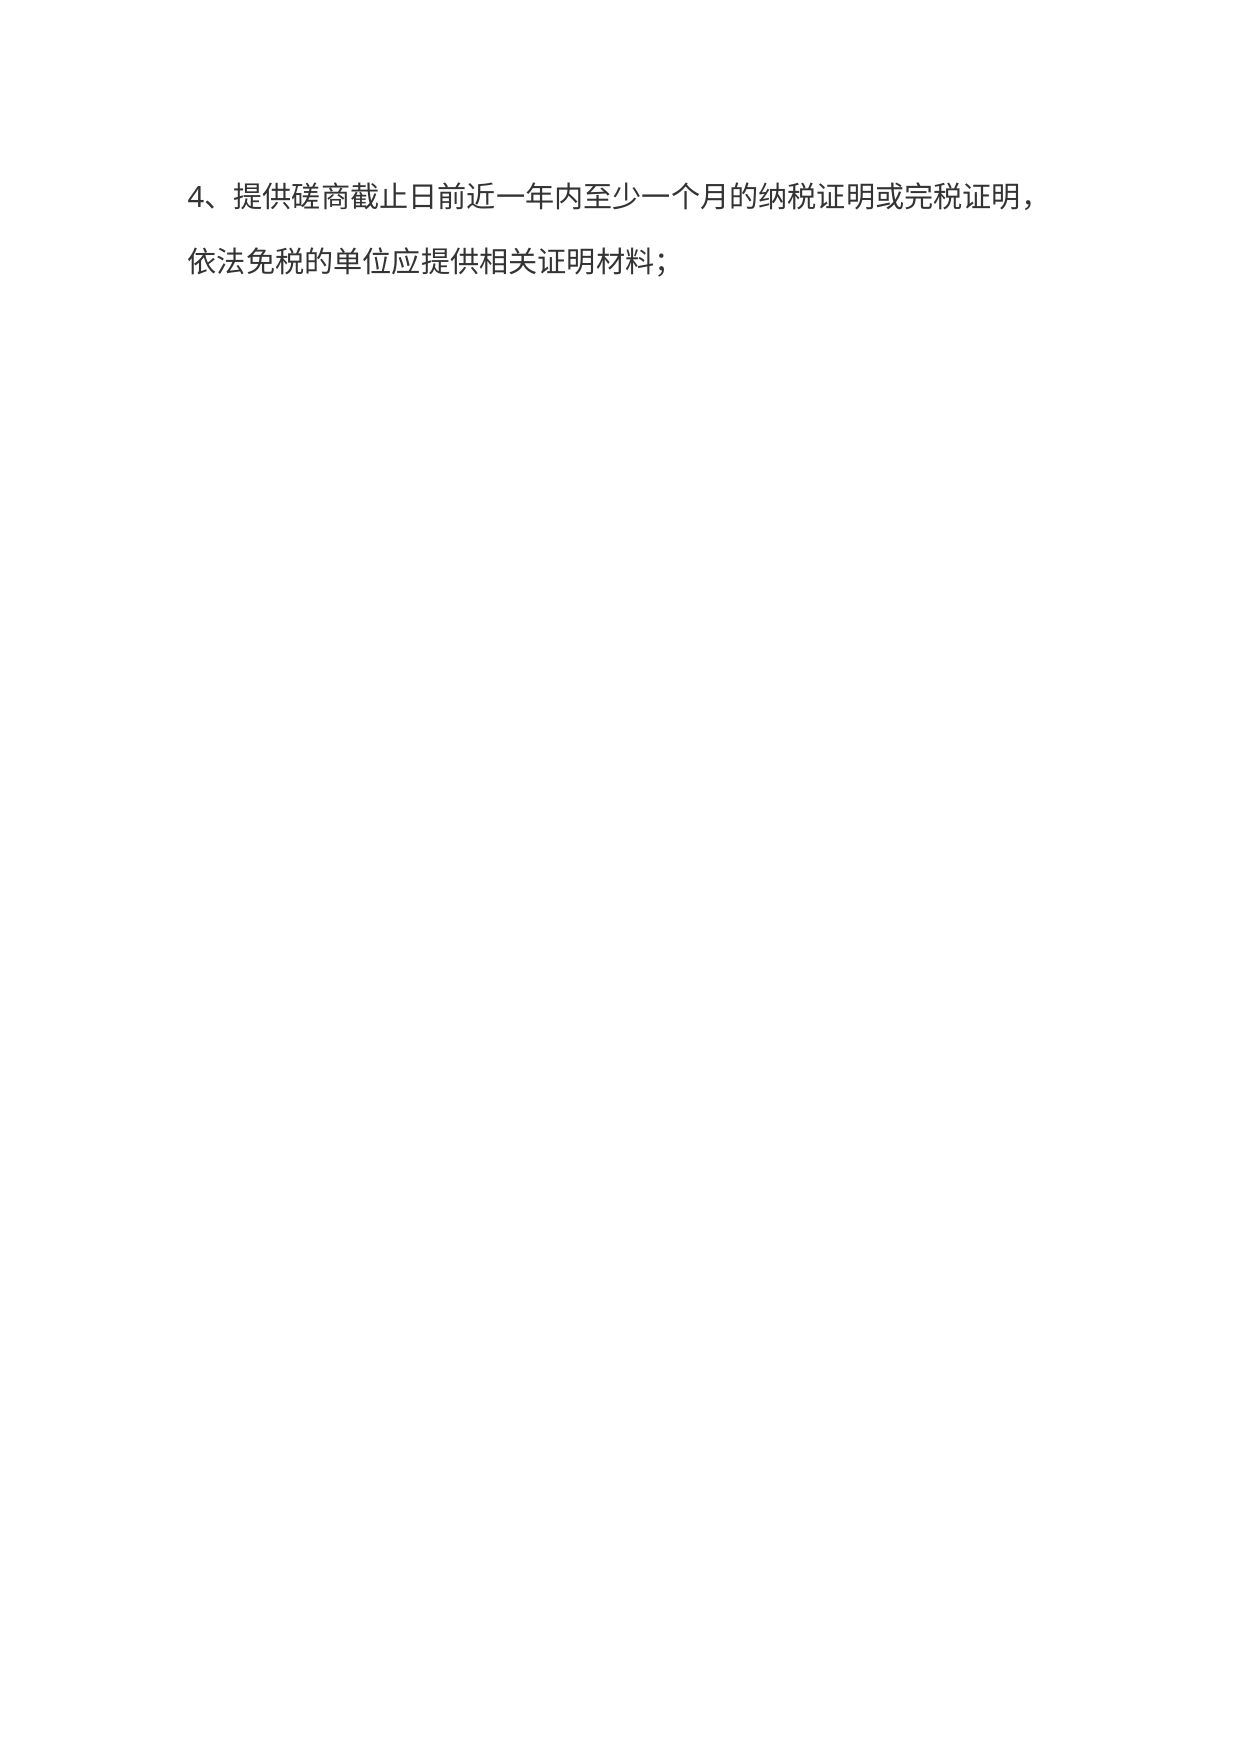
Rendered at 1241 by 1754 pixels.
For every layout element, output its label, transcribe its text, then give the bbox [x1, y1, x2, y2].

text 4、提供磋商截止日前近一年内至少一个月的纳税证明或完税证明，依法免税的单位应提供相关证明材料； [187, 162, 1053, 292]
